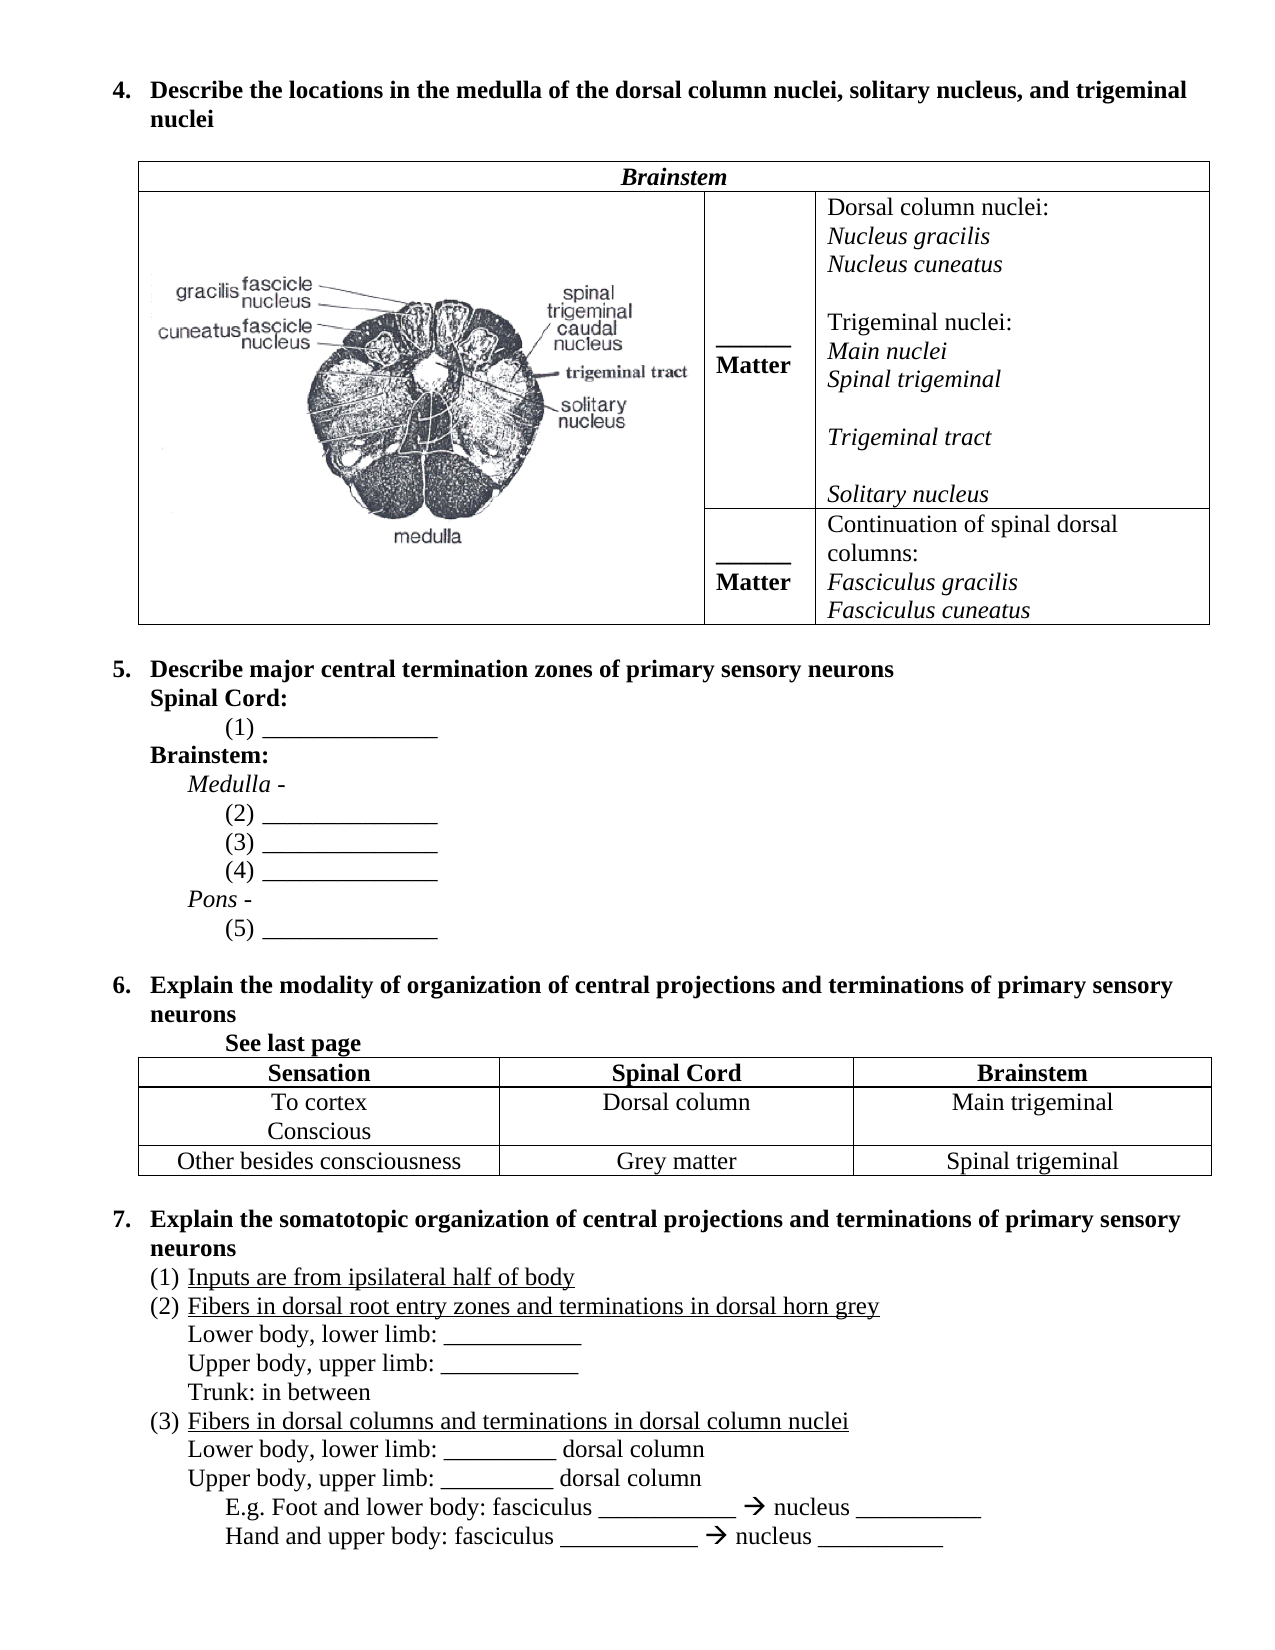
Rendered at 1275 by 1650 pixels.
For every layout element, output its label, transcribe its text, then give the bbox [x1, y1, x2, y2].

list ______________ [225, 827, 1200, 855]
picture [150, 267, 694, 549]
list ______________ [225, 913, 1200, 942]
list Upper body, upper limb: ___________ [187, 1348, 1200, 1377]
table_cell Dorsal column nuclei: Nucleus gracilis Nucleus cuneatus Trigeminal nuclei: Main nuclei Spinal trigeminal Trigeminal tract Solitary nucleus [816, 192, 1209, 508]
list Explain the modality of organization of central projections and terminations of primary sensory neurons [112, 970, 1200, 1028]
list Trunk: in between [187, 1377, 1200, 1406]
list ______________ [225, 798, 1200, 827]
list ______________ [225, 712, 1200, 740]
table_header Sensation [139, 1058, 499, 1086]
table_header Spinal Cord [500, 1058, 853, 1086]
table_cell Continuation of spinal dorsal columns: Fasciculus gracilis Fasciculus cuneatus [816, 509, 1209, 624]
list Explain the somatotopic organization of central projections and terminations of primary sensory neurons [112, 1204, 1200, 1262]
list Lower body, lower limb: ___________ [187, 1319, 1200, 1348]
list Inputs are from ipsilateral half of body [150, 1262, 1200, 1291]
list Fibers in dorsal root entry zones and terminations in dorsal horn grey [150, 1291, 1200, 1319]
table_cell Main trigeminal [854, 1088, 1211, 1145]
list Fibers in dorsal columns and terminations in dorsal column nuclei [150, 1406, 1200, 1434]
table_cell Grey matter [500, 1146, 853, 1175]
table_cell Spinal trigeminal [854, 1146, 1211, 1175]
list ______________ [225, 855, 1200, 884]
list E.g. Foot and lower body: fasciculus ___________ nucleus __________ [225, 1492, 1200, 1521]
text See last page [75, 1028, 1200, 1057]
list Upper body, upper limb: _________ dorsal column [187, 1463, 1200, 1492]
table_cell To cortex Conscious [139, 1088, 499, 1145]
text Brainstem: [150, 740, 1200, 769]
text Medulla - [187, 769, 1200, 798]
table_cell ______ Matter [705, 509, 815, 624]
table_cell Other besides consciousness [139, 1146, 499, 1175]
list Describe the locations in the medulla of the dorsal column nuclei, solitary nucleus, and trigeminal nuclei [112, 75, 1200, 132]
list Describe major central termination zones of primary sensory neurons [112, 654, 1200, 683]
list Lower body, lower limb: _________ dorsal column [187, 1434, 1200, 1463]
table_cell Dorsal column [500, 1088, 853, 1145]
list Spinal Cord: [150, 683, 1200, 712]
table_cell [139, 192, 704, 624]
table_header Brainstem [854, 1058, 1211, 1086]
table_header Brainstem [139, 162, 1209, 191]
table_cell ______ Matter [705, 192, 815, 508]
list Hand and upper body: fasciculus ___________ nucleus __________ [225, 1521, 1200, 1549]
text Pons - [187, 884, 1200, 913]
